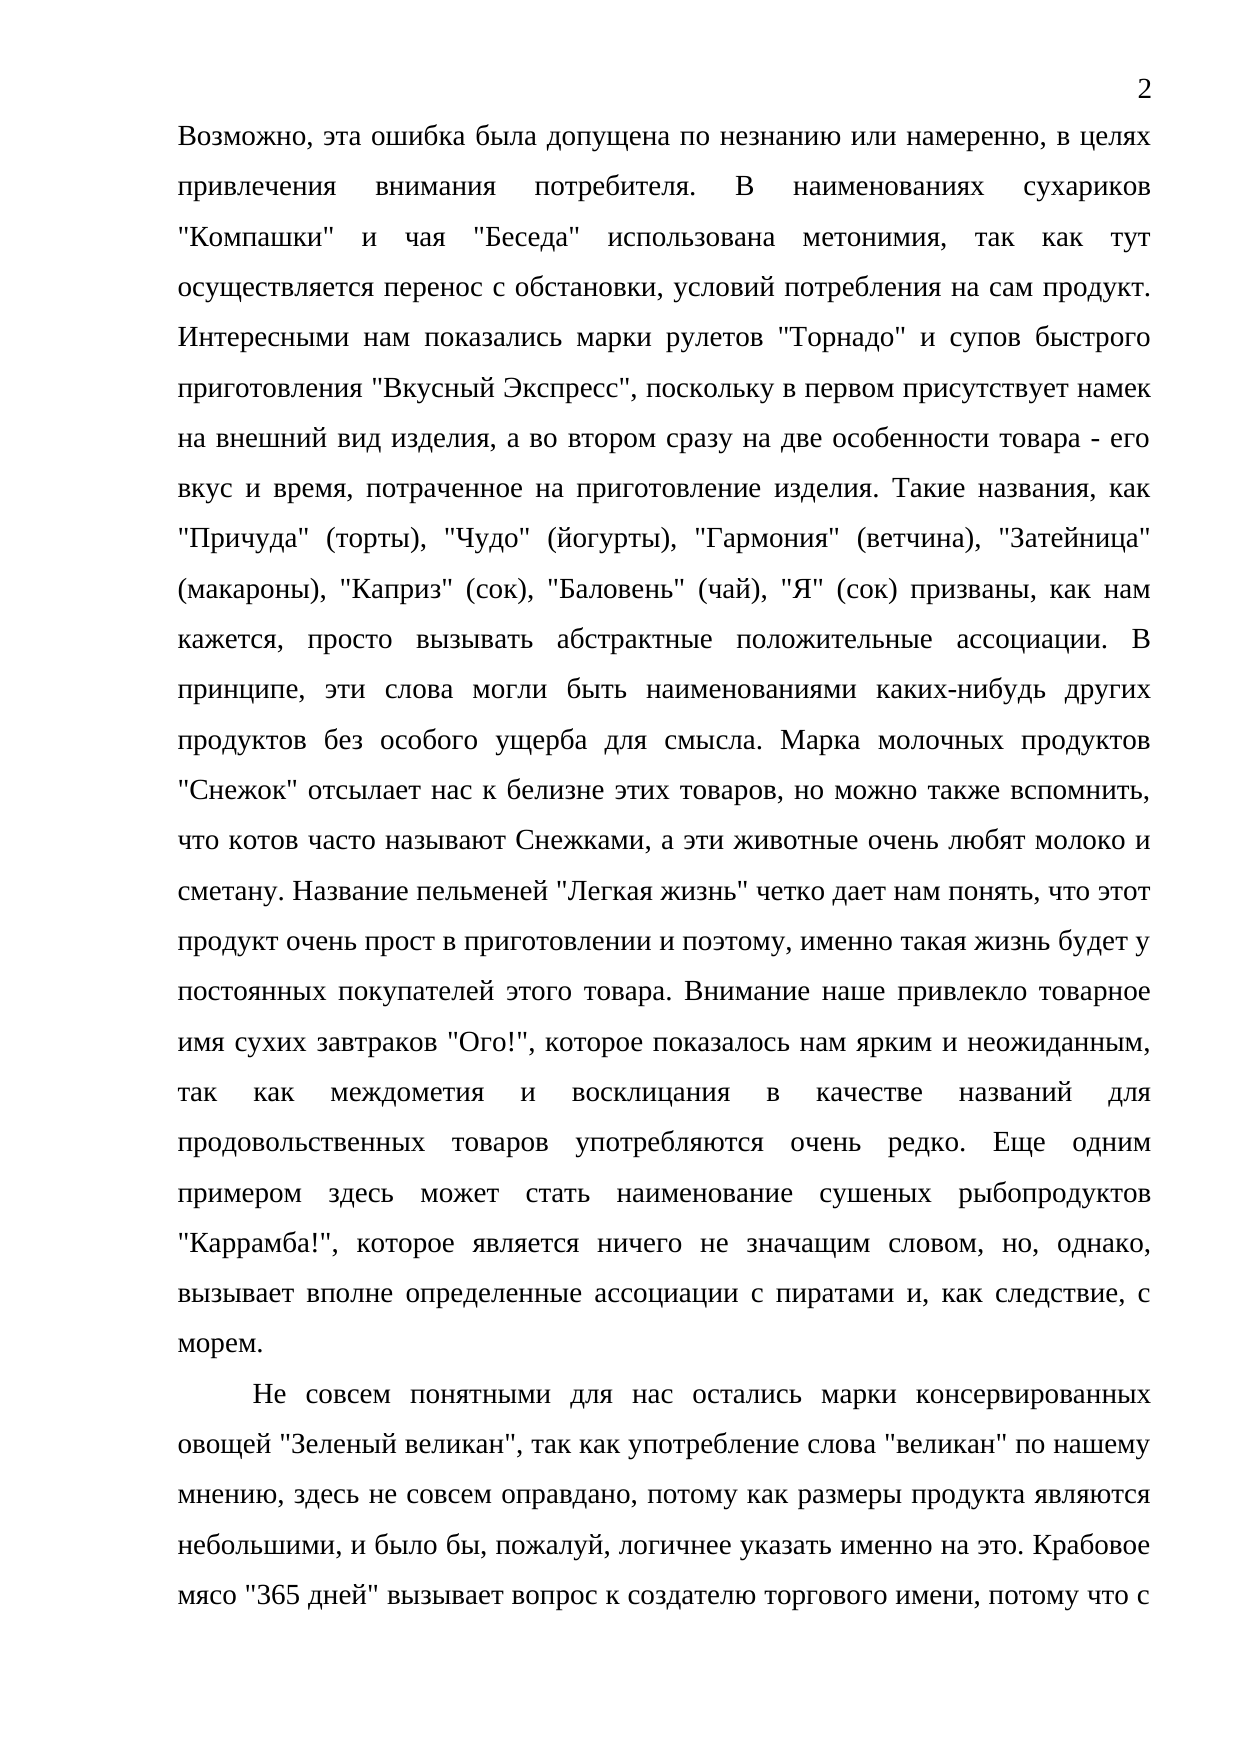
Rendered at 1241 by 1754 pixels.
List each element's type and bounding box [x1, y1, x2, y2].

text [177, 118, 1152, 1359]
text [177, 1376, 1152, 1611]
